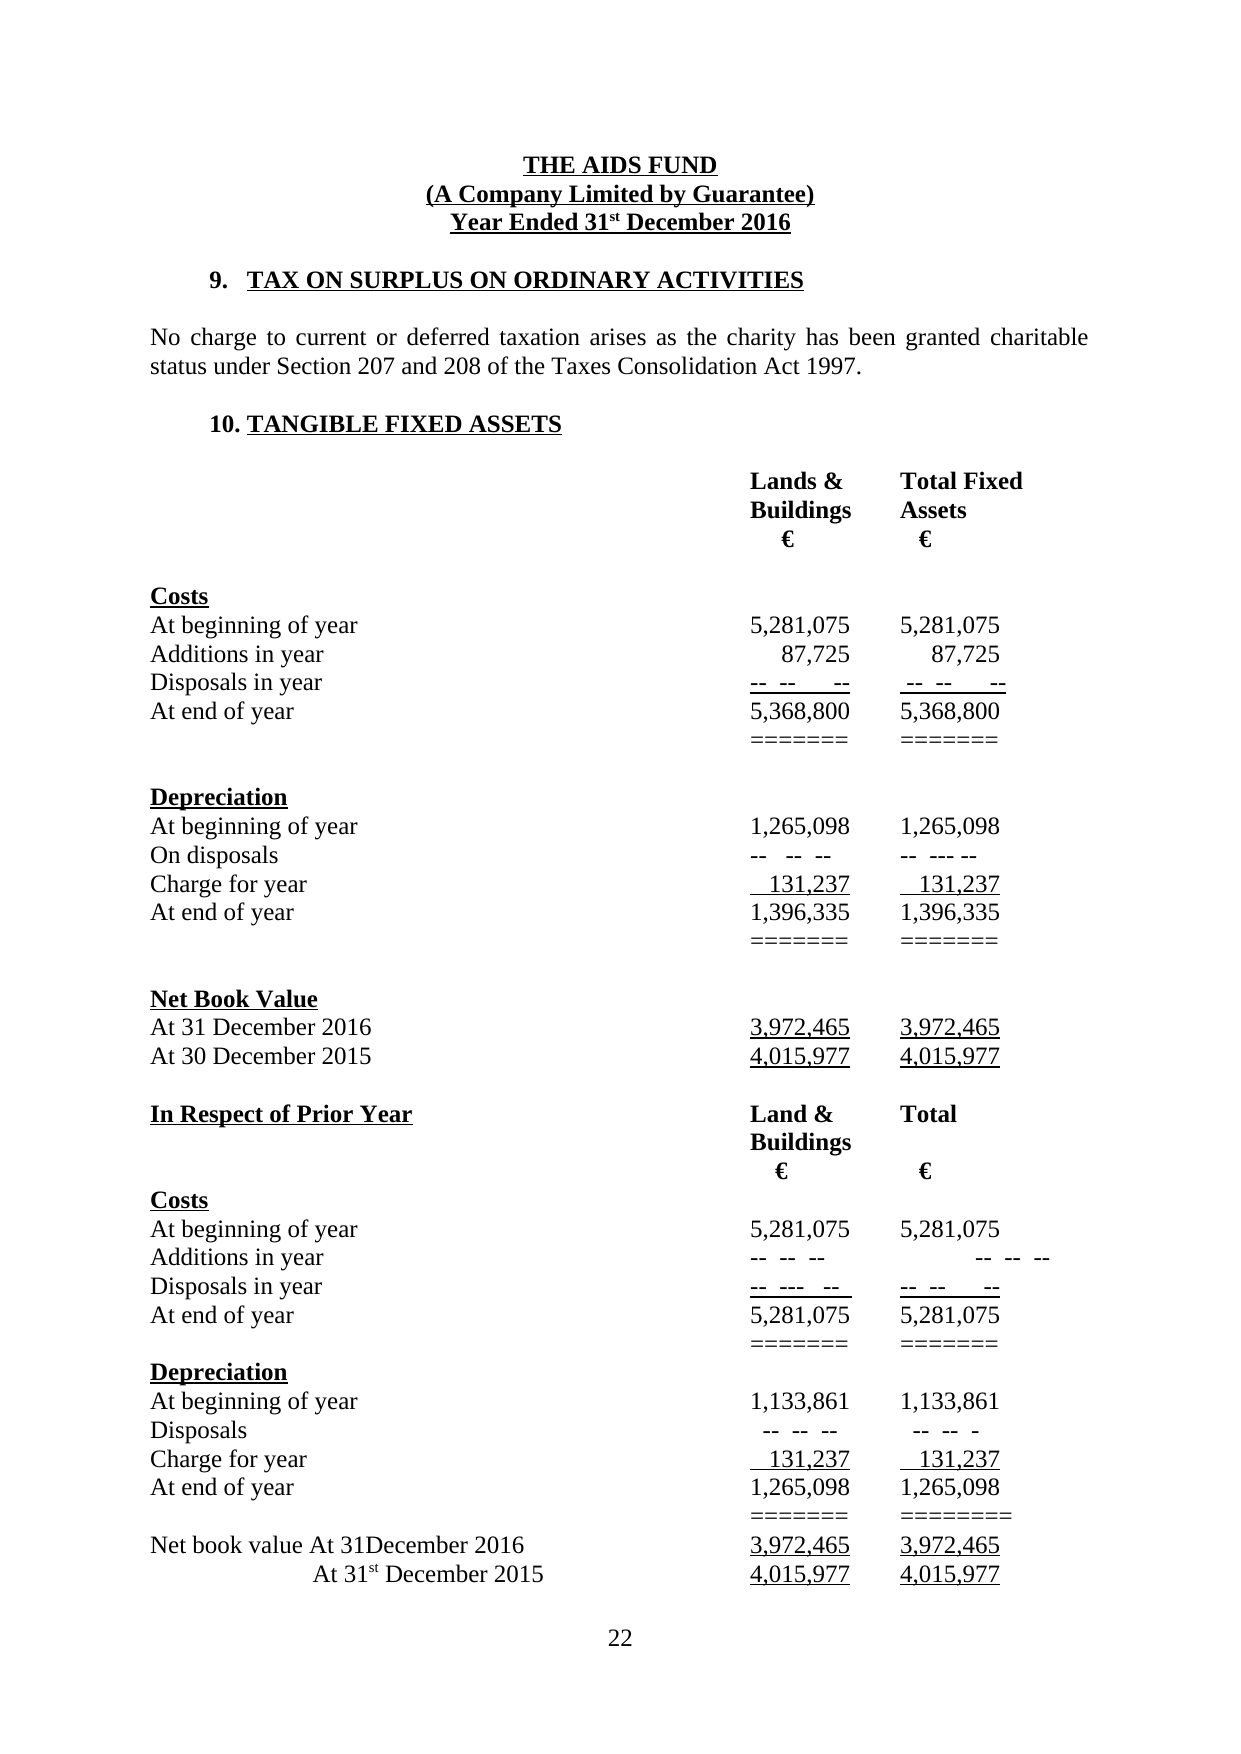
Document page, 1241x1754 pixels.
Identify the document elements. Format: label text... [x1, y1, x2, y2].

text At end of year 5,281,075 5,281,075 [150, 1300, 1090, 1329]
text (A Company Limited by Guarantee) [150, 179, 1090, 207]
text THE AIDS FUND [150, 150, 1090, 179]
text At 31st December 2015 4,015,977 4,015,977 [150, 1559, 1090, 1587]
text Disposals in year -- --- -- -- -- -- [150, 1271, 1090, 1300]
text Costs [150, 1185, 1090, 1214]
text Net book value At 31December 2016 3,972,465 3,972,465 [150, 1530, 1090, 1559]
text ======= ======= [150, 725, 1090, 754]
text Disposals in year -- -- -- -- -- -- [150, 667, 1090, 696]
text Depreciation [150, 1357, 1090, 1386]
text Costs [150, 581, 1090, 610]
text At beginning of year 1,265,098 1,265,098 [150, 811, 1090, 840]
text Additions in year 87,725 87,725 [150, 639, 1090, 667]
text At 30 December 2015 4,015,977 4,015,977 [150, 1041, 1090, 1070]
text ======= ======== [150, 1501, 1090, 1530]
text At beginning of year 1,133,861 1,133,861 [150, 1386, 1090, 1415]
text Depreciation [150, 782, 1090, 811]
text At end of year 1,396,335 1,396,335 [150, 897, 1090, 926]
text At beginning of year 5,281,075 5,281,075 [150, 610, 1090, 639]
text Year Ended 31st December 2016 [150, 207, 1090, 236]
text At end of year 5,368,800 5,368,800 [150, 696, 1090, 725]
list TAX ON SURPLUS ON ORDINARY ACTIVITIES [209, 265, 1090, 294]
text At 31 December 2016 3,972,465 3,972,465 [150, 1012, 1090, 1041]
text Buildings [150, 1127, 1090, 1156]
text No charge to current or deferred taxation arises as the charity has been granted charitable status under Section 207 and 208 of the Taxes Consolidation Act 1997. [150, 322, 1090, 380]
text ======= ======= [150, 1329, 1090, 1357]
text Net Book Value [150, 984, 1090, 1012]
text At end of year 1,265,098 1,265,098 [150, 1472, 1090, 1501]
text € € [150, 1156, 1090, 1185]
text € € [750, 524, 1090, 552]
text In Respect of Prior Year Land & Total [150, 1099, 1090, 1127]
text On disposals -- -- -- -- --- -- [150, 840, 1090, 869]
text At beginning of year 5,281,075 5,281,075 [150, 1214, 1090, 1242]
text ======= ======= [150, 926, 1090, 955]
text Charge for year 131,237 131,237 [150, 869, 1090, 897]
text Buildings Assets [750, 495, 1090, 524]
text Disposals -- -- -- -- -- - [150, 1415, 1090, 1444]
text Additions in year -- -- -- -- -- -- [150, 1242, 1090, 1271]
text Charge for year 131,237 131,237 [150, 1444, 1090, 1472]
list TANGIBLE FIXED ASSETS [209, 409, 1090, 437]
text Lands & Total Fixed [750, 466, 1090, 495]
